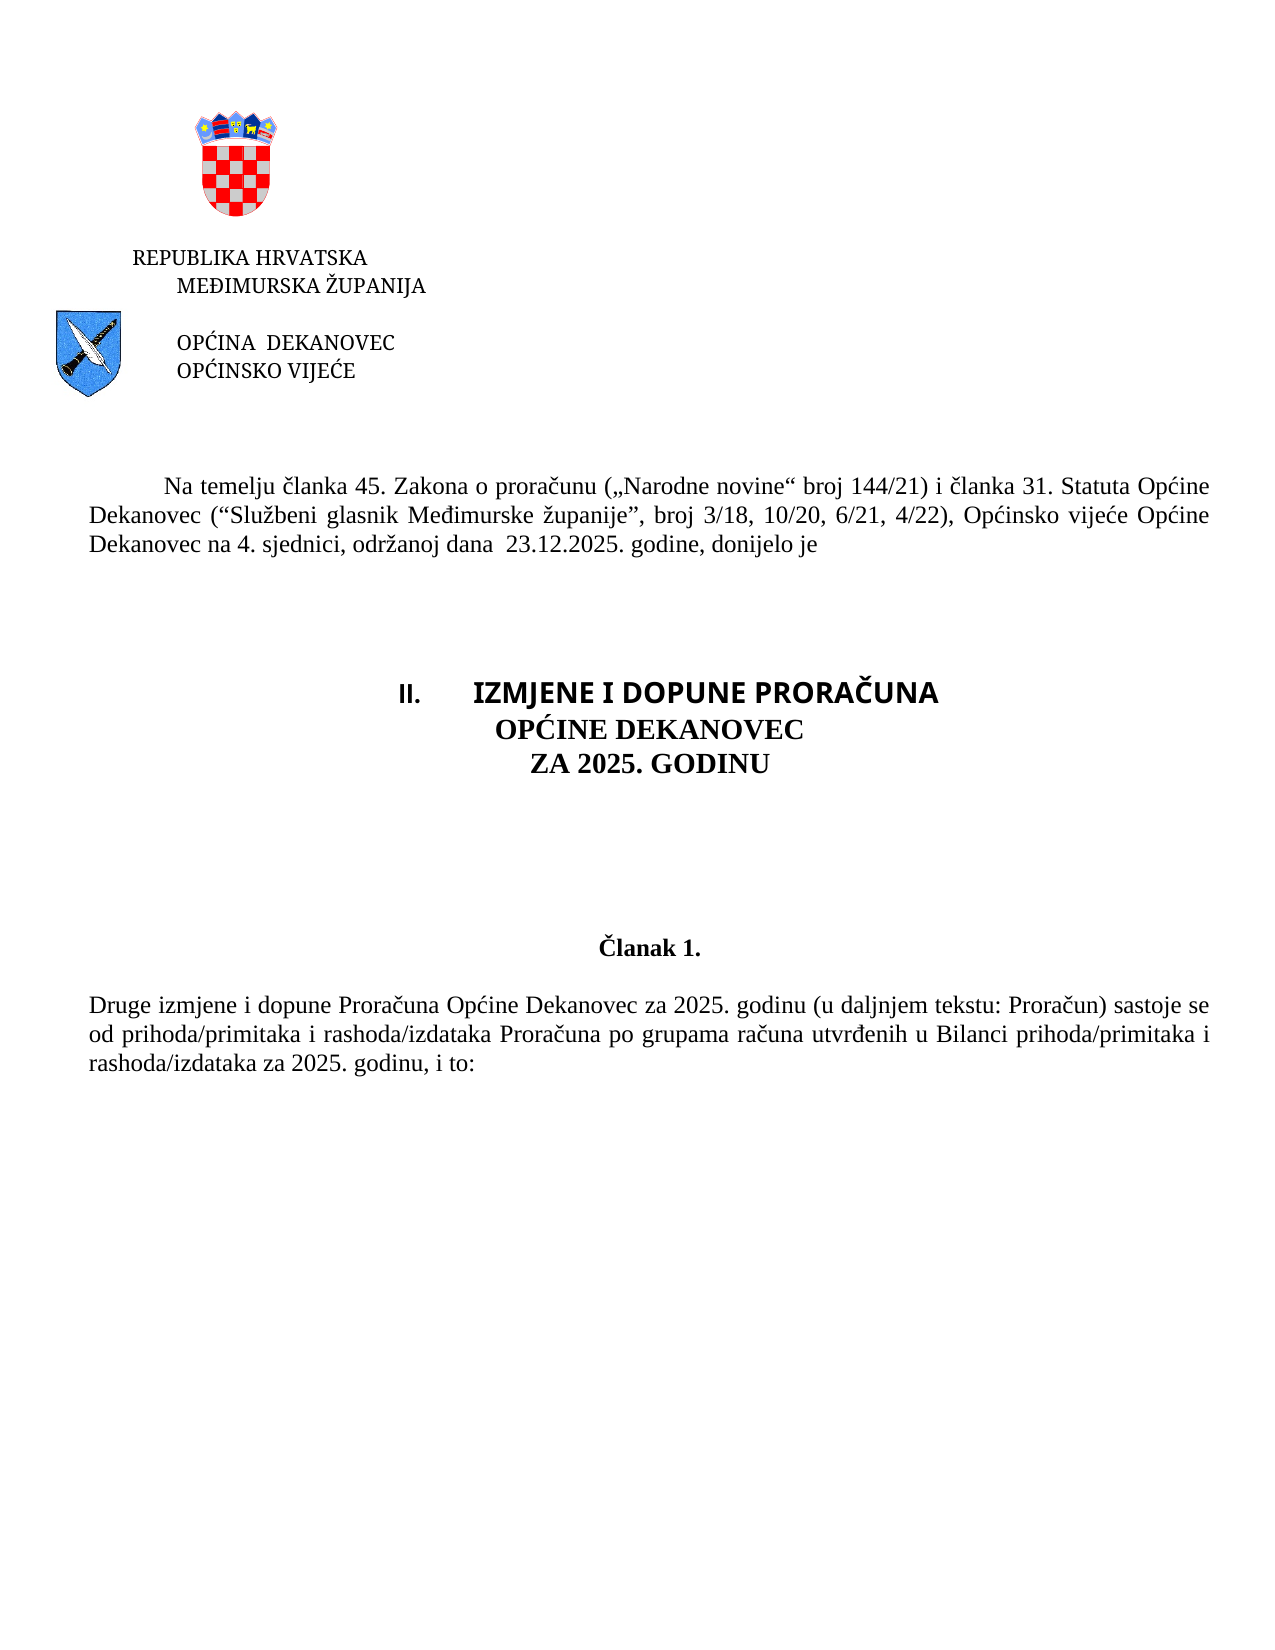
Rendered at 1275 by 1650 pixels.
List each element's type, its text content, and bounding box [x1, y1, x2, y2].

text OPĆINA DEKANOVEC [136, 328, 1211, 357]
text Druge izmjene i dopune Proračuna Općine Dekanovec za 2025. godinu (u daljnjem tekstu: Proračun) sastoje se od prihoda/primitaka i rashoda/izdataka Proračuna po grupama računa utvrđenih u Bilanci prihoda/primitaka i rashoda/izdataka za 2025. godinu, i to: [89, 990, 1211, 1076]
picture [40, 297, 136, 410]
text OPĆINSKO VIJEĆE [136, 357, 1211, 385]
subtitle IZMJENE I DOPUNE PRORAČUNA [126, 672, 1211, 712]
text ZA 2025. GODINU [89, 746, 1211, 779]
text Na temelju članka 45. Zakona o proračunu („Narodne novine“ broj 144/21) i članka 31. Statuta Općine Dekanovec (“Službeni glasnik Međimurske županije”, broj 3/18, 10/20, 6/21, 4/22), Općinsko vijeće Općine Dekanovec na 4. sjednici, održanoj dana 23.12.2025. godine, donijelo je [89, 471, 1211, 557]
text REPUBLIKA HRVATSKA [89, 243, 1211, 271]
text Članak 1. [89, 933, 1211, 961]
text MEĐIMURSKA ŽUPANIJA [89, 271, 1211, 300]
text OPĆINE DEKANOVEC [89, 712, 1211, 746]
